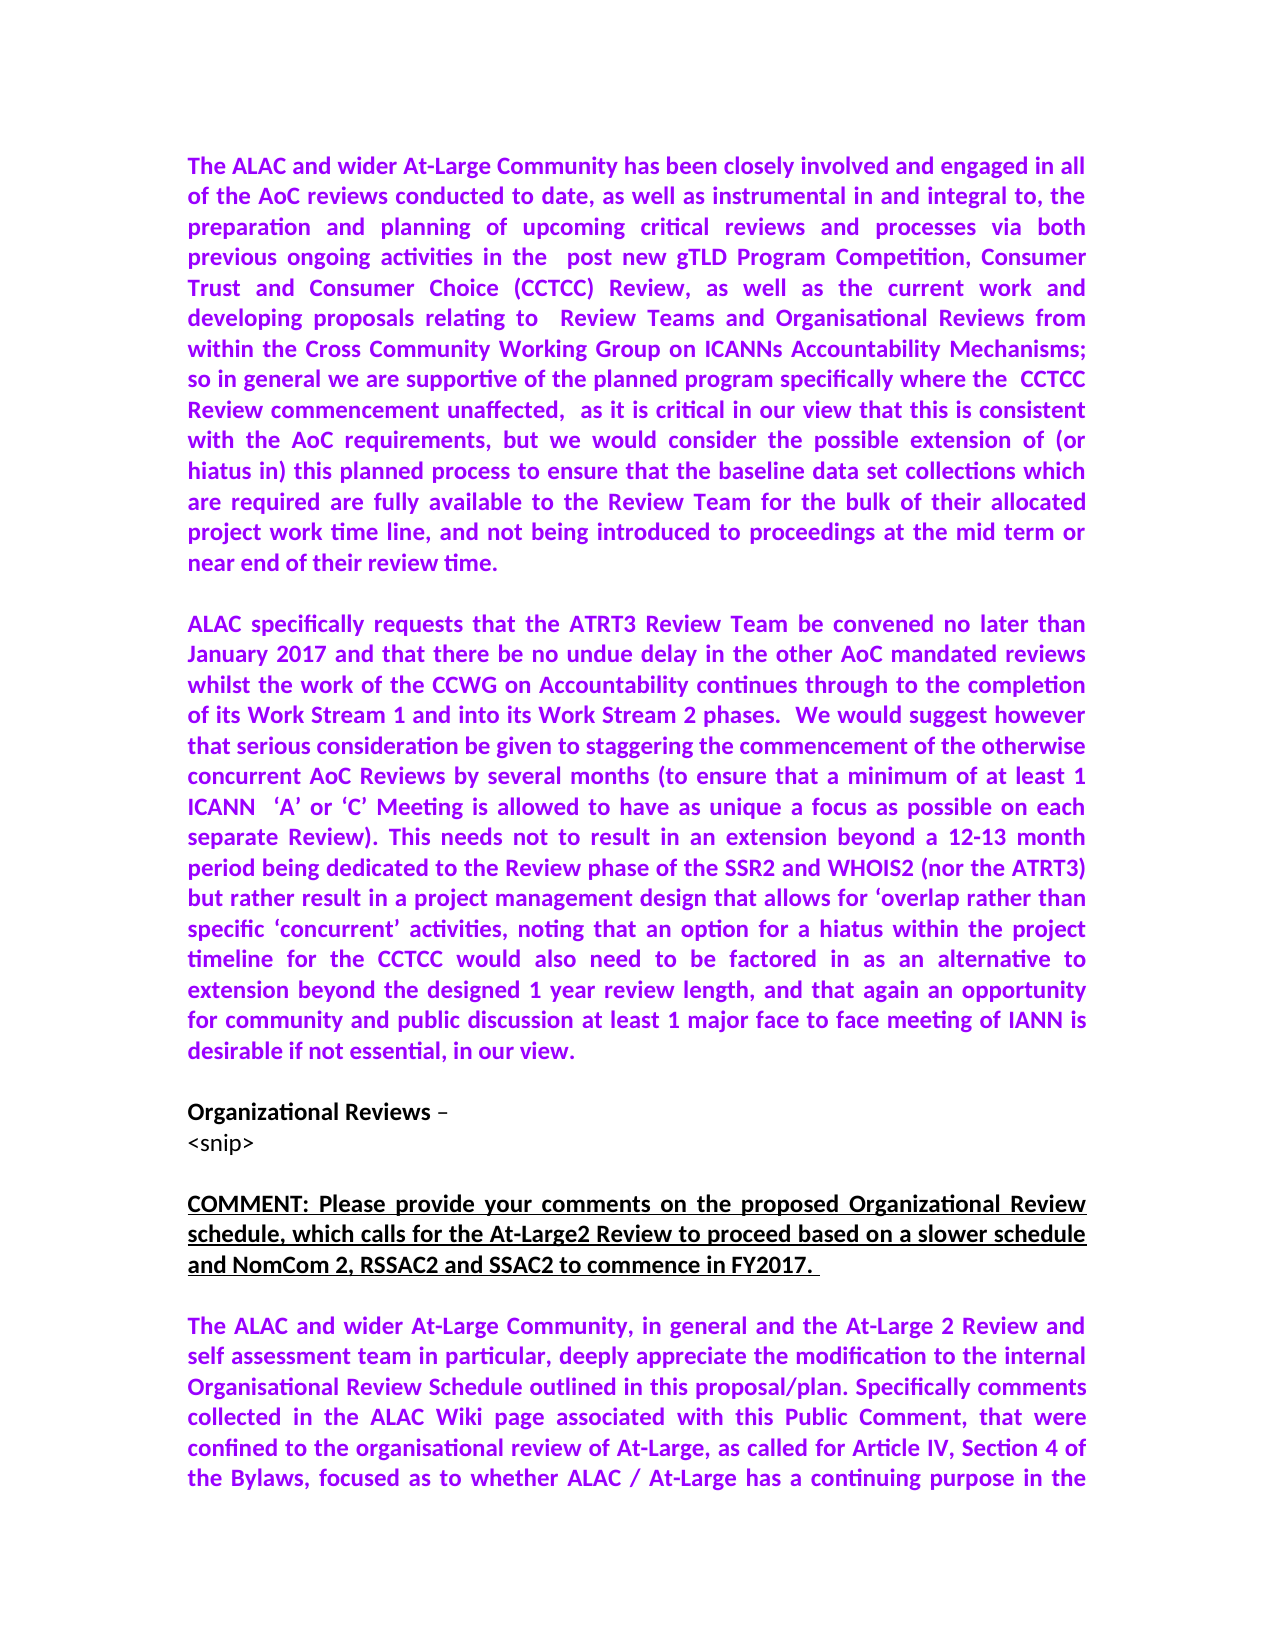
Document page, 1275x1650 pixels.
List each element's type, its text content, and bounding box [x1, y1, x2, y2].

text COMMENT: Please provide your comments on the proposed Organizational Review schedule, which calls for the At-Large2 Review to proceed based on a slower schedule and NomCom 2, RSSAC2 and SSAC2 to commence in FY2017. [187, 1215, 1087, 1244]
text COMMENT: Please provide your comments on the proposed Organizational Review schedule, which calls for the At-Large2 Review to proceed based on a slower schedule and NomCom 2, RSSAC2 and SSAC2 to commence in FY2017. [187, 1188, 1087, 1214]
text <snip> [187, 1127, 1087, 1157]
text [187, 1310, 1087, 1493]
text The ALAC and wider At-Large Community has been closely involved and engaged in all of the AoC reviews conducted to date, as well as instrumental in and integral to, the preparation and planning of upcoming critical reviews and processes via both previous ongoing activities in the post new gTLD Program Competition, Consumer Trust and Consumer Choice (CCTCC) Review, as well as the current work and developing proposals relating to Review Teams and Organisational Reviews from within the Cross Community Working Group on ICANNs Accountability Mechanisms; so in general we are supportive of the planned program specifically where the CCTCC Review commencement unaffected, as it is critical in our view that this is consistent with the AoC requirements, but we would consider the possible extension of (or hiatus in) this planned process to ensure that the baseline data set collections which are required are fully available to the Review Team for the bulk of their allocated project work time line, and not being introduced to proceedings at the mid term or near end of their review time. [187, 150, 1087, 577]
text Organizational Reviews – [187, 1096, 1087, 1127]
text COMMENT: Please provide your comments on the proposed Organizational Review schedule, which calls for the At-Large2 Review to proceed based on a slower schedule and NomCom 2, RSSAC2 and SSAC2 to commence in FY2017. [187, 1245, 1087, 1279]
text ALAC specifically requests that the ATRT3 Review Team be convened no later than January 2017 and that there be no undue delay in the other AoC mandated reviews whilst the work of the CCWG on Accountability continues through to the completion of its Work Stream 1 and into its Work Stream 2 phases. We would suggest however that serious consideration be given to staggering the commencement of the otherwise concurrent AoC Reviews by several months (to ensure that a minimum of at least 1 ICANN ‘A’ or ‘C’ Meeting is allowed to have as unique a focus as possible on each separate Review). This needs not to result in an extension beyond a 12-13 month period being dedicated to the Review phase of the SSR2 and WHOIS2 (nor the ATRT3) but rather result in a project management design that allows for ‘overlap rather than specific ‘concurrent’ activities, noting that an option for a hiatus within the project timeline for the CCTCC would also need to be factored in as an alternative to extension beyond the designed 1 year review length, and that again an opportunity for community and public discussion at least 1 major face to face meeting of IANN is desirable if not essential, in our view. [187, 608, 1087, 1066]
